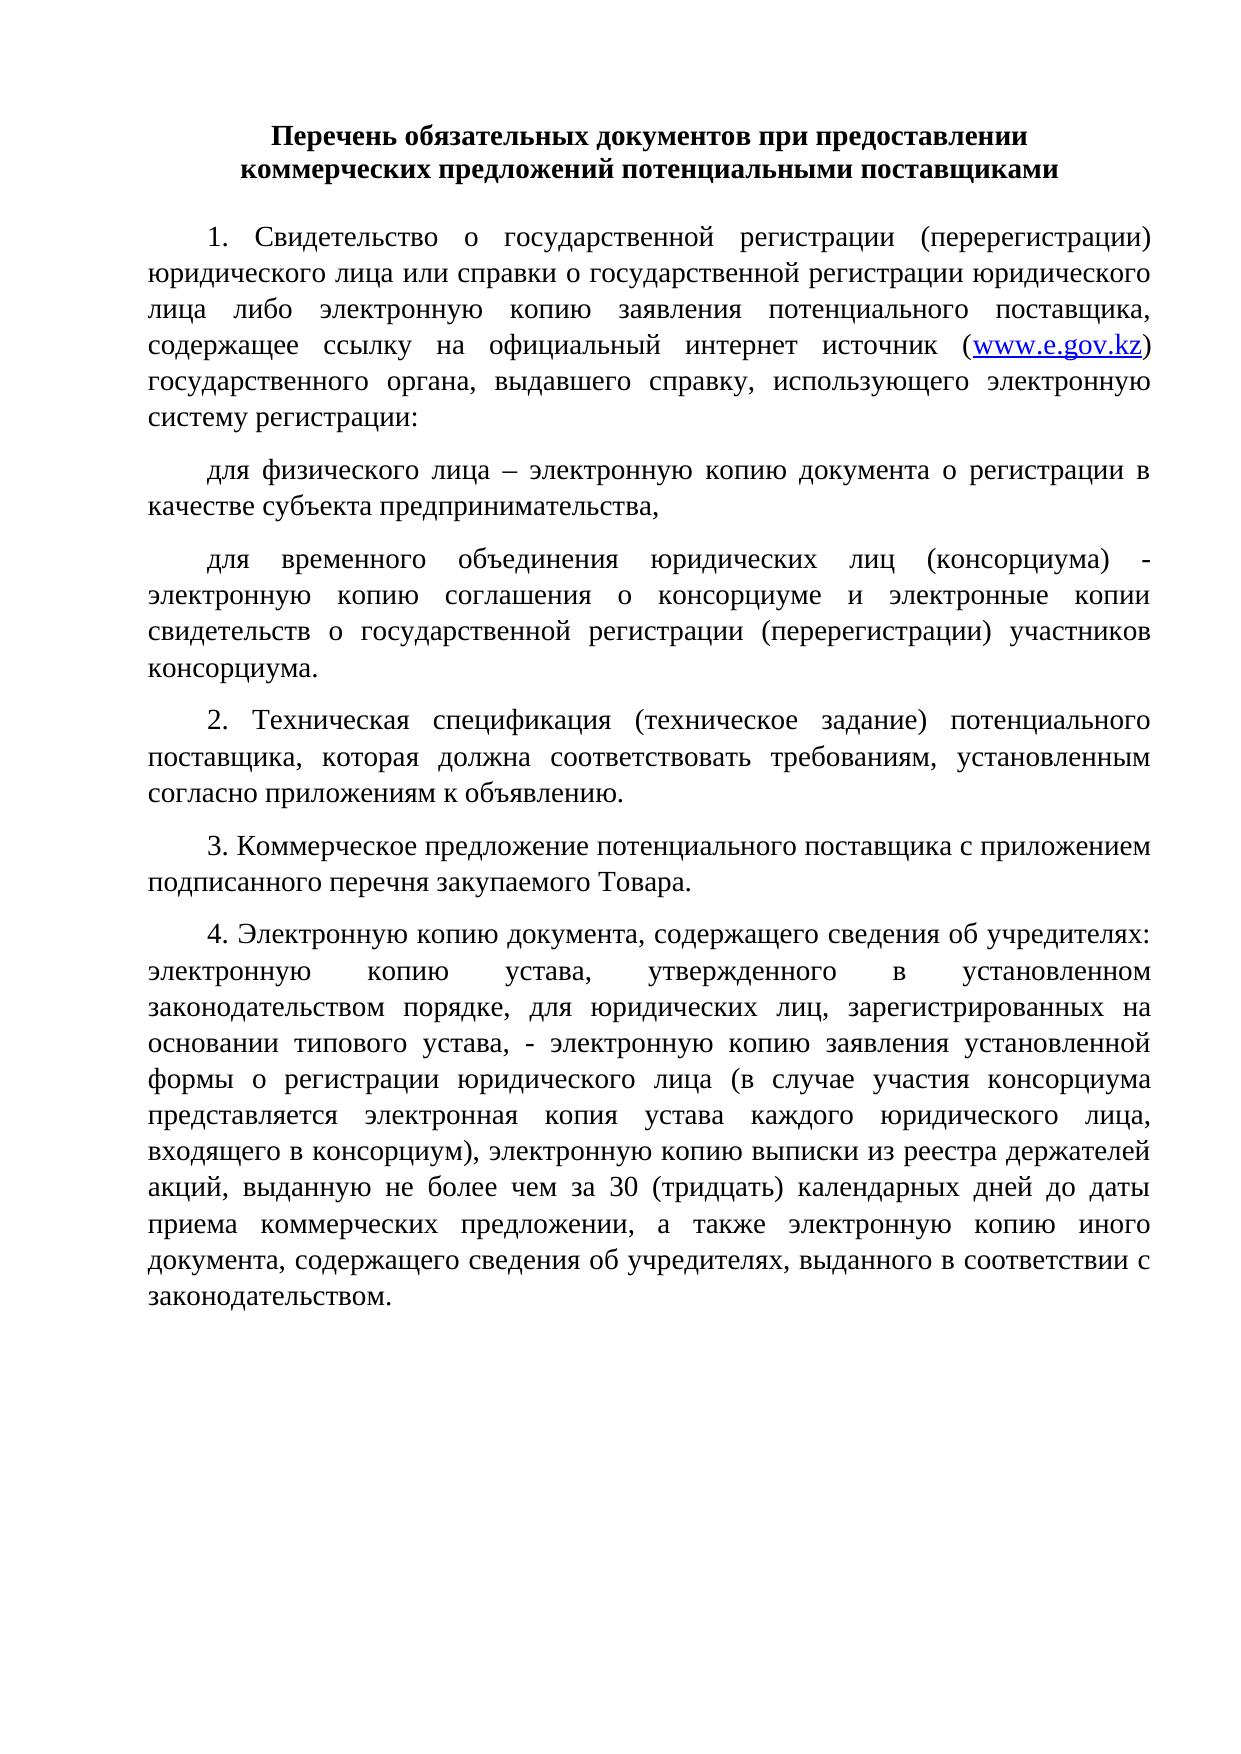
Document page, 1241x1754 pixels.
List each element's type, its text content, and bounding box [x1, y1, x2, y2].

text для временного объединения юридических лиц (консорциума) - электронную копию соглашения о консорциуме и электронные копии свидетельств о государственной регистрации (перерегистрации) участников консорциума. [148, 541, 1152, 683]
text Перечень обязательных документов при предоставлении [148, 118, 1152, 152]
text для физического лица – электронную копию документа о регистрации в качестве субъекта предпринимательства, [148, 452, 1152, 522]
text 3. Коммерческое предложение потенциального поставщика с приложением подписанного перечня закупаемого Товара. [148, 828, 1152, 897]
text коммерческих предложений потенциальными поставщиками [148, 152, 1152, 185]
text 2. Техническая спецификация (техническое задание) потенциального поставщика, которая должна соответствовать требованиям, установленным согласно приложениям к объявлению. [148, 702, 1152, 808]
text 1. Свидетельство о государственной регистрации (перерегистрации) юридического лица или справки о государственной регистрации юридического лица либо электронную копию заявления потенциального поставщика, содержащее ссылку на официальный интернет источник (www.e.gov.kz) государственного органа, выдавшего справку, использующего электронную систему регистрации: [148, 219, 1152, 433]
text 4. Электронную копию документа, содержащего сведения об учредителях: электронную копию устава, утвержденного в установленном законодательством порядке, для юридических лиц, зарегистрированных на основании типового устава, - электронную копию заявления установленной формы о регистрации юридического лица (в случае участия консорциума представляется электронная копия устава каждого юридического лица, входящего в консорциум), электронную копию выписки из реестра держателей акций, выданную не более чем за 30 (тридцать) календарных дней до даты приема коммерческих предложении, а также электронную копию иного документа, содержащего сведения об учредителях, выданного в соответствии с законодательством. [148, 917, 1152, 1312]
